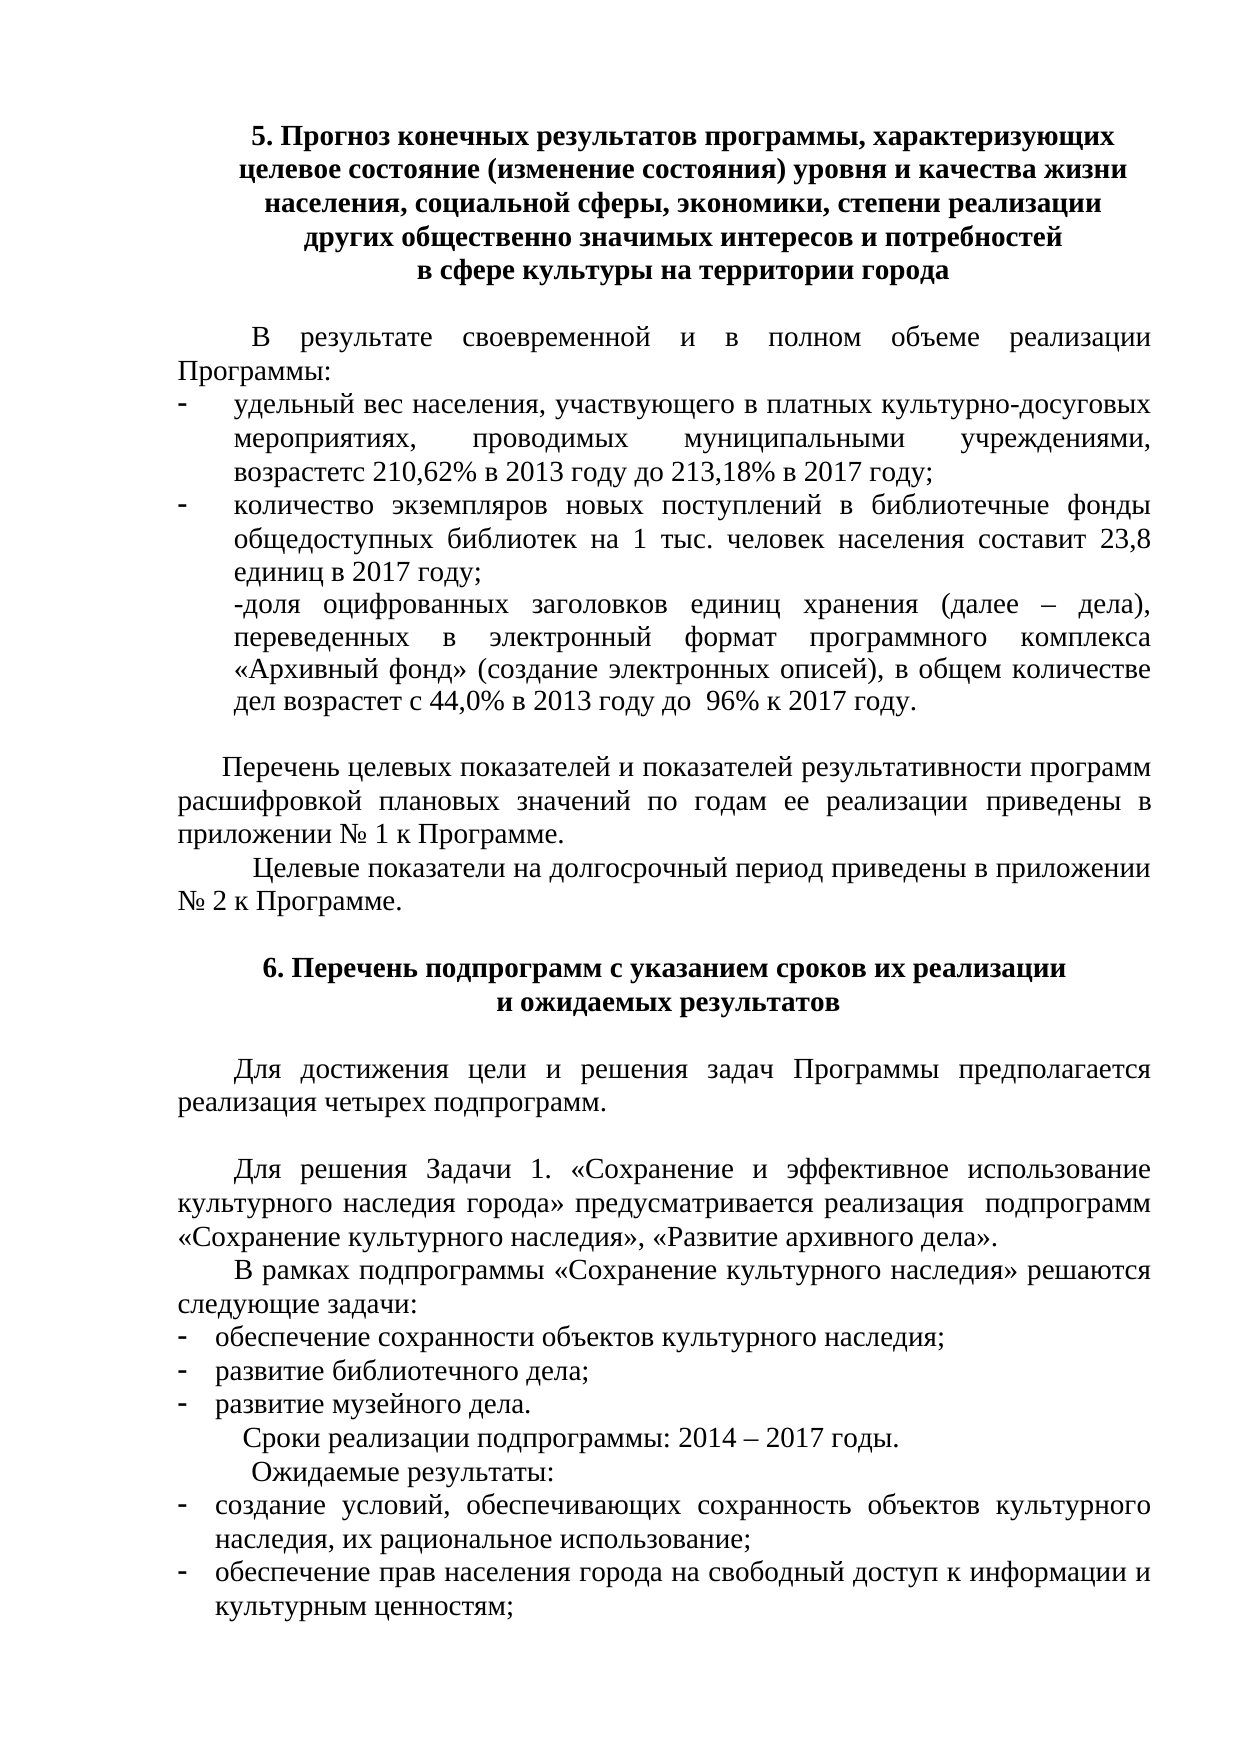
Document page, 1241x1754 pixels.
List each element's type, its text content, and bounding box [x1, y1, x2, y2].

text и ожидаемых результатов [177, 984, 1152, 1017]
text 6. Перечень подпрограмм с указанием сроков их реализации [177, 950, 1152, 984]
list обеспечение прав населения города на свободный доступ к информации и культурным ценностям; [177, 1554, 1152, 1622]
text Перечень целевых показателей и показателей результативности программ расшифровкой плановых значений по годам ее реализации приведены в приложении № 1 к Программе. [177, 749, 1152, 850]
list развитие библиотечного дела; [177, 1353, 1152, 1387]
text В рамках подпрограммы «Сохранение культурного наследия» решаются следующие задачи: [177, 1252, 1152, 1319]
text Сроки реализации подпрограммы: 2014 – 2017 годы. [177, 1420, 1152, 1454]
text В результате своевременной и в полном объеме реализации Программы: [177, 319, 1152, 386]
list удельный вес населения, участвующего в платных культурно-досуговых мероприятиях, проводимых муниципальными учреждениями, возрастетс 210,62% в 2013 году до 213,18% в 2017 году; [177, 386, 1152, 487]
text других общественно значимых интересов и потребностей [215, 219, 1152, 252]
list обеспечение сохранности объектов культурного наследия; [177, 1319, 1152, 1353]
text 5. Прогноз конечных результатов программы, характеризующих целевое состояние (изменение состояния) уровня и качества жизни населения, социальной сферы, экономики, степени реализации [215, 118, 1152, 219]
list создание условий, обеспечивающих сохранность объектов культурного наследия, их рациональное использование; [177, 1487, 1152, 1554]
list количество экземпляров новых поступлений в библиотечные фонды общедоступных библиотек на 1 тыс. человек населения составит 23,8 единиц в 2017 году; [177, 487, 1152, 588]
text -доля оцифрованных заголовков единиц хранения (далее – дела), переведенных в электронный формат программного комплекса «Архивный фонд» (создание электронных описей), в общем количестве дел возрастет с 44,0% в 2013 году до 96% к 2017 году. [233, 588, 1152, 717]
text Для достижения цели и решения задач Программы предполагается реализация четырех подпрограмм. [177, 1051, 1152, 1118]
list развитие музейного дела. [177, 1387, 1152, 1420]
text в сфере культуры на территории города [215, 252, 1152, 286]
text Для решения Задачи 1. «Сохранение и эффективное использование культурного наследия города» предусматривается реализация подпрограмм «Сохранение культурного наследия», «Развитие архивного дела». [177, 1152, 1152, 1252]
text Ожидаемые результаты: [177, 1454, 1152, 1487]
text Целевые показатели на долгосрочный период приведены в приложении № 2 к Программе. [177, 850, 1152, 917]
